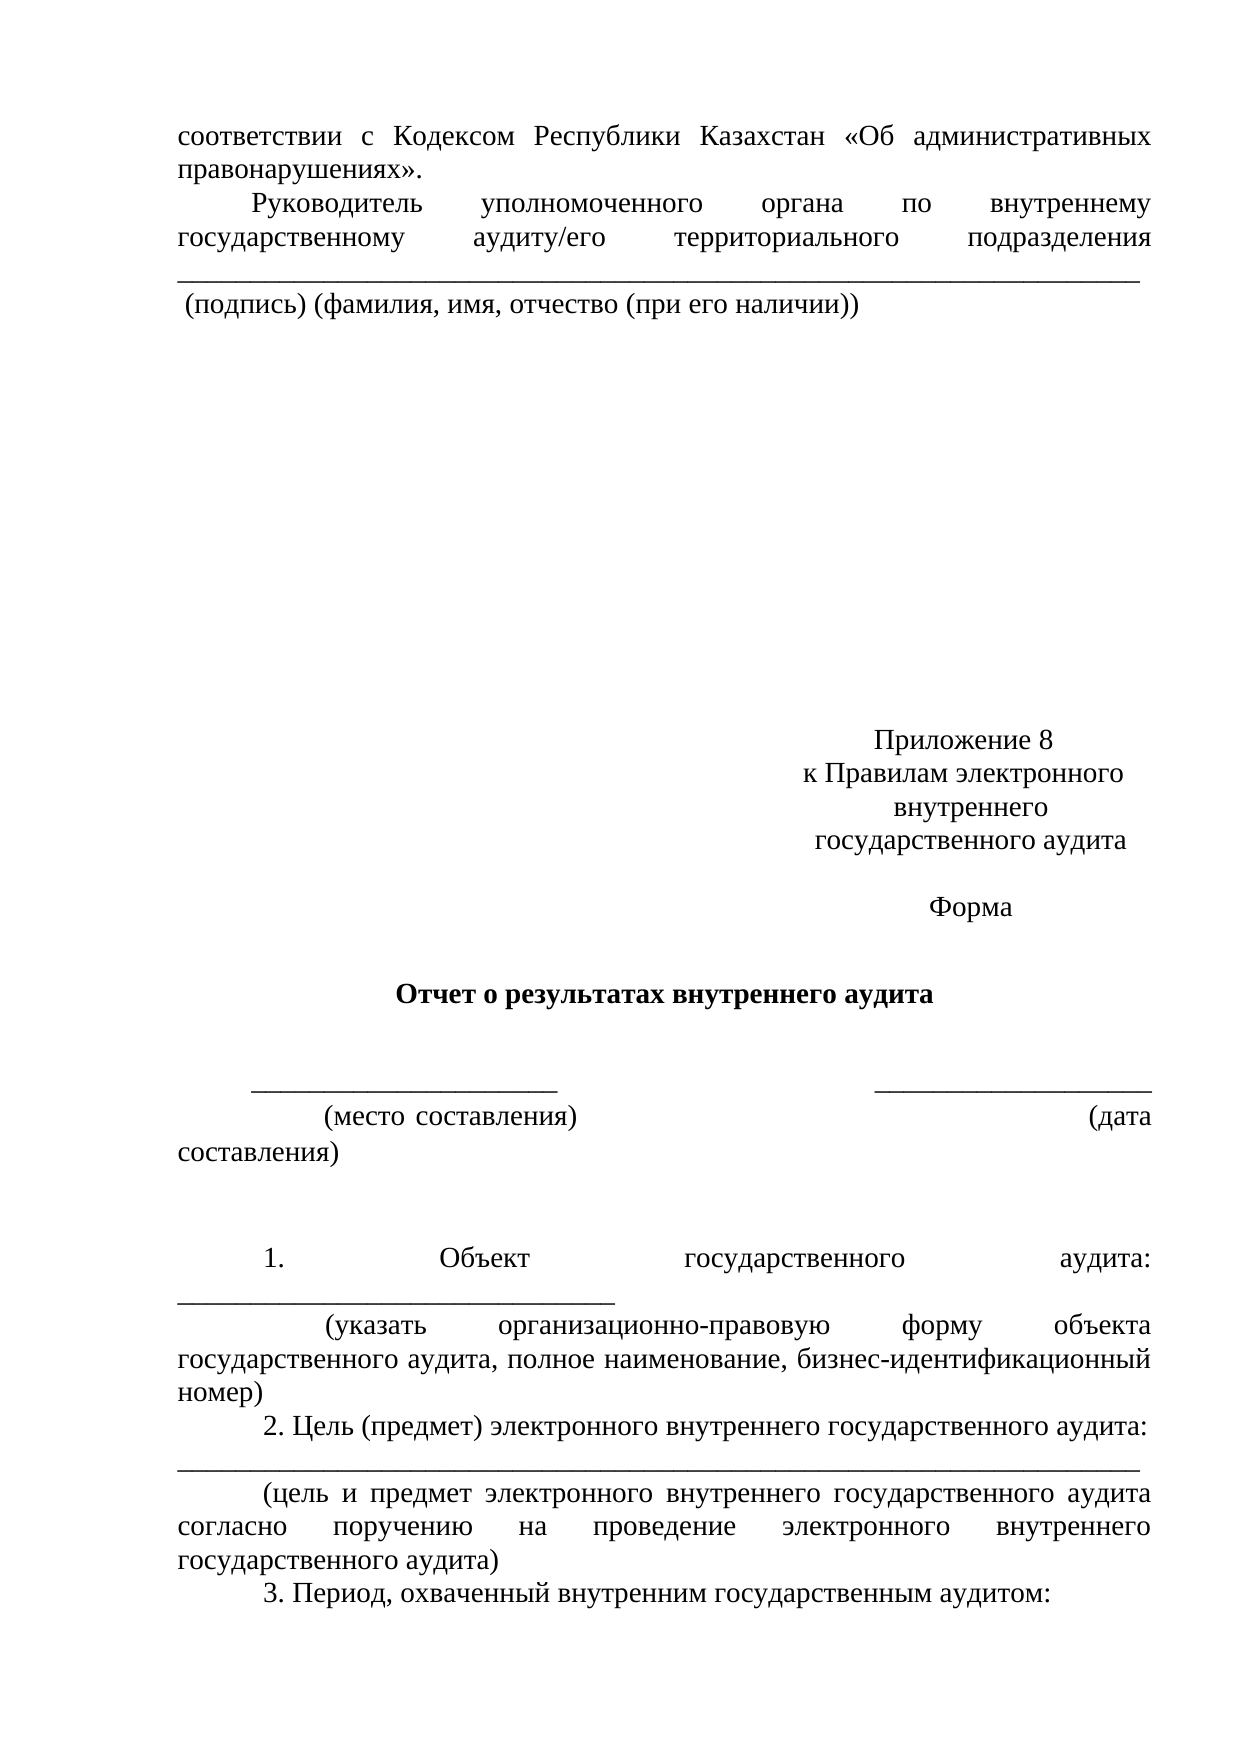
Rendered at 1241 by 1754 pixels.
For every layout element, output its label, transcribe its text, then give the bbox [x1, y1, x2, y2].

text (указать организационно-правовую форму объекта государственного аудита, полное наименование, бизнес-идентификационный номер) [177, 1307, 1152, 1408]
text государственного аудита [177, 822, 1152, 856]
text внутреннего [177, 789, 1152, 822]
subtitle Отчет о результатах внутреннего аудита [177, 976, 1152, 1009]
text 2. Цель (предмет) электронного внутреннего государственного аудита: [177, 1408, 1152, 1441]
text Руководитель уполномоченного органа по внутреннему государственному аудиту/его территориального подразделения __________________________________________________________________ (подпись) (фамилия, имя, отчество (при его наличии)) [177, 185, 1152, 319]
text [177, 118, 1152, 185]
text Приложение 8 [177, 722, 1152, 755]
text _____________________ ___________________ (место составления) (дата составления) [177, 1062, 1152, 1168]
text 3. Период, охваченный внутренним государственным аудитом: [177, 1576, 1152, 1609]
text к Правилам электронного [177, 755, 1152, 789]
text Форма [177, 889, 1152, 923]
text 1. Объект государственного аудита: ______________________________ [177, 1240, 1152, 1307]
text __________________________________________________________________ (цель и предмет электронного внутреннего государственного аудита согласно поручению на проведение электронного внутреннего государственного аудита) [177, 1441, 1152, 1576]
